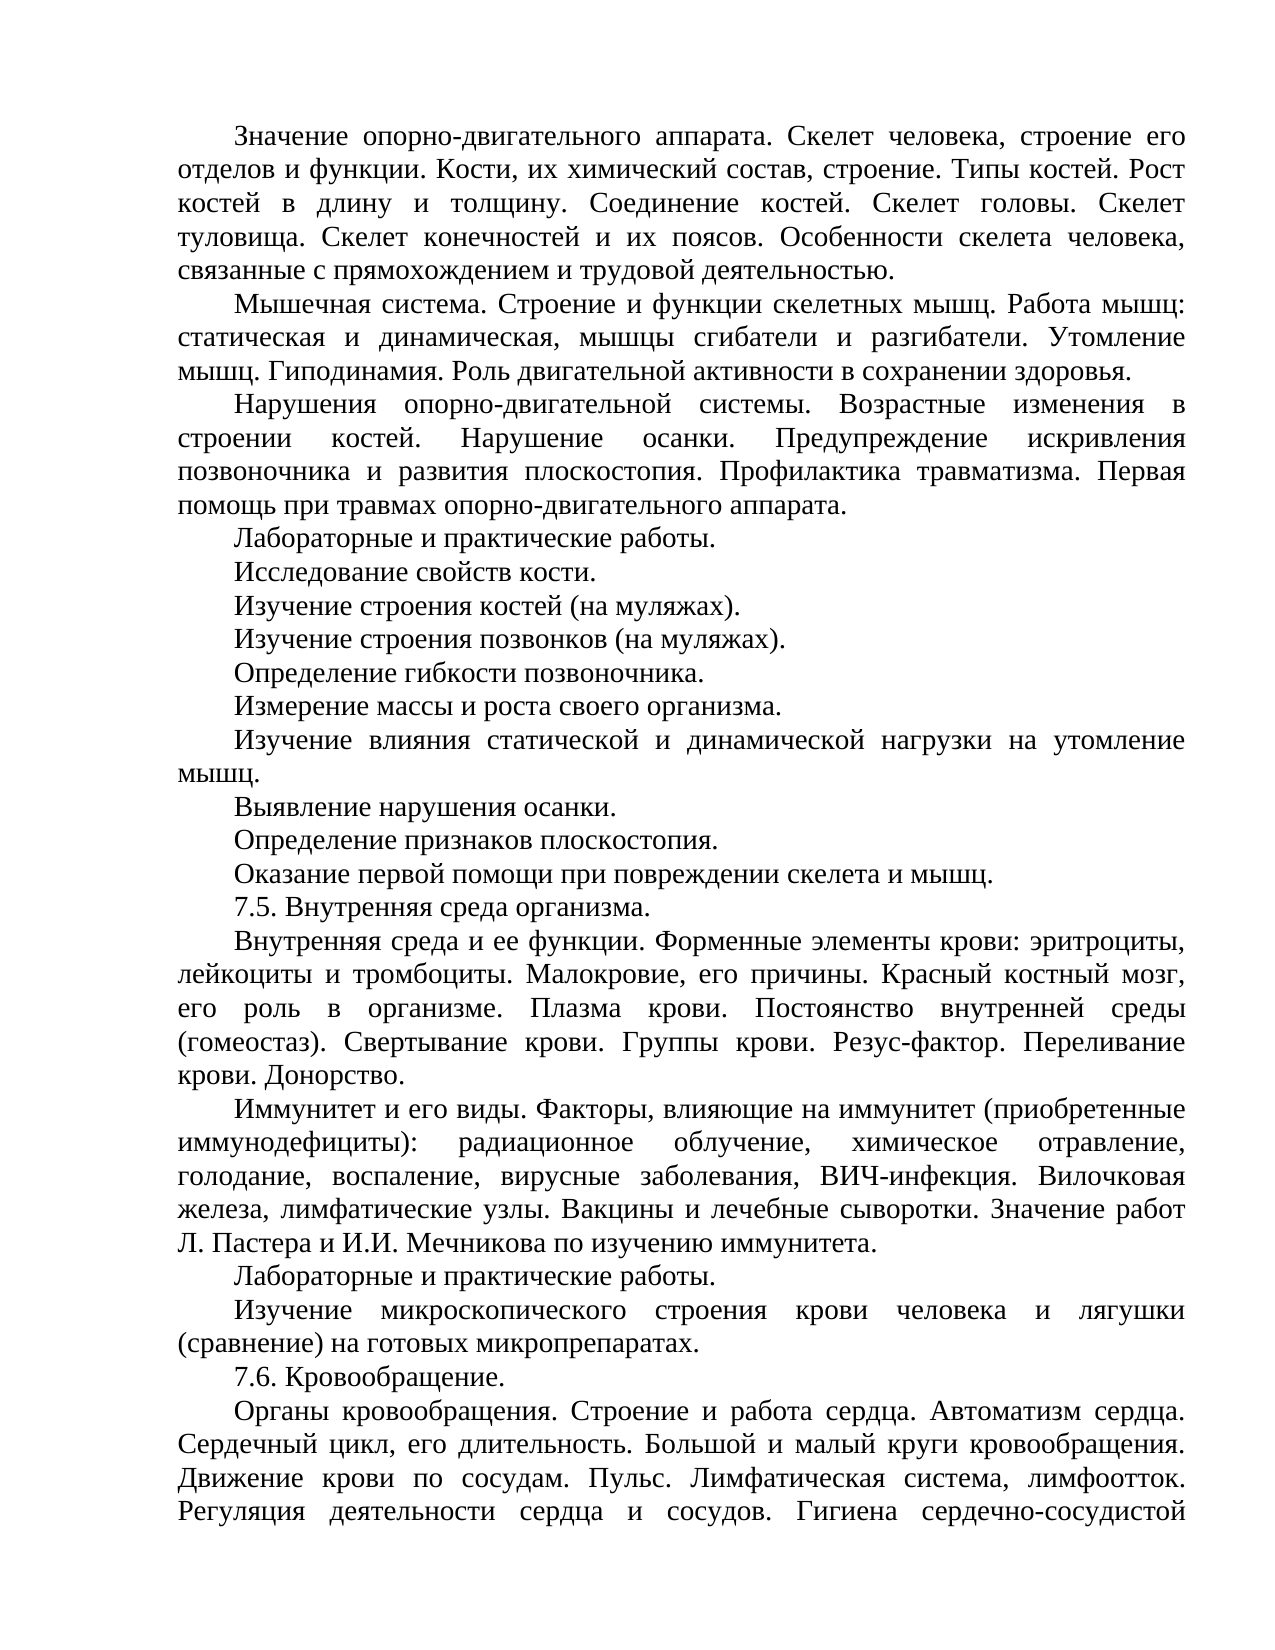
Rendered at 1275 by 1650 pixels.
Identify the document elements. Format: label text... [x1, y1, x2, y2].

text Изучение строения костей (на муляжах). [177, 588, 1186, 621]
text Нарушения опорно-двигательной системы. Возрастные изменения в строении костей. Нарушение осанки. Предупреждение искривления позвоночника и развития плоскостопия. Профилактика травматизма. Первая помощь при травмах опорно-двигательного аппарата. [177, 386, 1186, 521]
text 7.5. Внутренняя среда организма. [177, 889, 1186, 923]
text Исследование свойств кости. [177, 554, 1186, 588]
text Измерение массы и роста своего организма. [177, 688, 1186, 722]
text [177, 1393, 1186, 1527]
text Определение гибкости позвоночника. [177, 655, 1186, 688]
text Изучение микроскопического строения крови человека и лягушки (сравнение) на готовых микропрепаратах. [177, 1292, 1186, 1359]
text 7.6. Кровообращение. [177, 1359, 1186, 1393]
text Лабораторные и практические работы. [177, 1258, 1186, 1292]
text Внутренняя среда и ее функции. Форменные элементы крови: эритроциты, лейкоциты и тромбоциты. Малокровие, его причины. Красный костный мозг, его роль в организме. Плазма крови. Постоянство внутренней среды (гомеостаз). Свертывание крови. Группы крови. Резус-фактор. Переливание крови. Донорство. [177, 923, 1186, 1091]
text Выявление нарушения осанки. [177, 789, 1186, 822]
text Иммунитет и его виды. Факторы, влияющие на иммунитет (приобретенные иммунодефициты): радиационное облучение, химическое отравление, голодание, воспаление, вирусные заболевания, ВИЧ-инфекция. Вилочковая железа, лимфатические узлы. Вакцины и лечебные сыворотки. Значение работ Л. Пастера и И.И. Мечникова по изучению иммунитета. [177, 1091, 1186, 1258]
text Изучение строения позвонков (на муляжах). [177, 621, 1186, 655]
text Оказание первой помощи при повреждении скелета и мышц. [177, 856, 1186, 889]
text Мышечная система. Строение и функции скелетных мышц. Работа мышц: статическая и динамическая, мышцы сгибатели и разгибатели. Утомление мышц. Гиподинамия. Роль двигательной активности в сохранении здоровья. [177, 286, 1186, 386]
text Значение опорно-двигательного аппарата. Скелет человека, строение его отделов и функции. Кости, их химический состав, строение. Типы костей. Рост костей в длину и толщину. Соединение костей. Скелет головы. Скелет туловища. Скелет конечностей и их поясов. Особенности скелета человека, связанные с прямохождением и трудовой деятельностью. [177, 118, 1186, 286]
text Изучение влияния статической и динамической нагрузки на утомление мышц. [177, 722, 1186, 789]
text Лабораторные и практические работы. [177, 521, 1186, 554]
text Определение признаков плоскостопия. [177, 822, 1186, 856]
